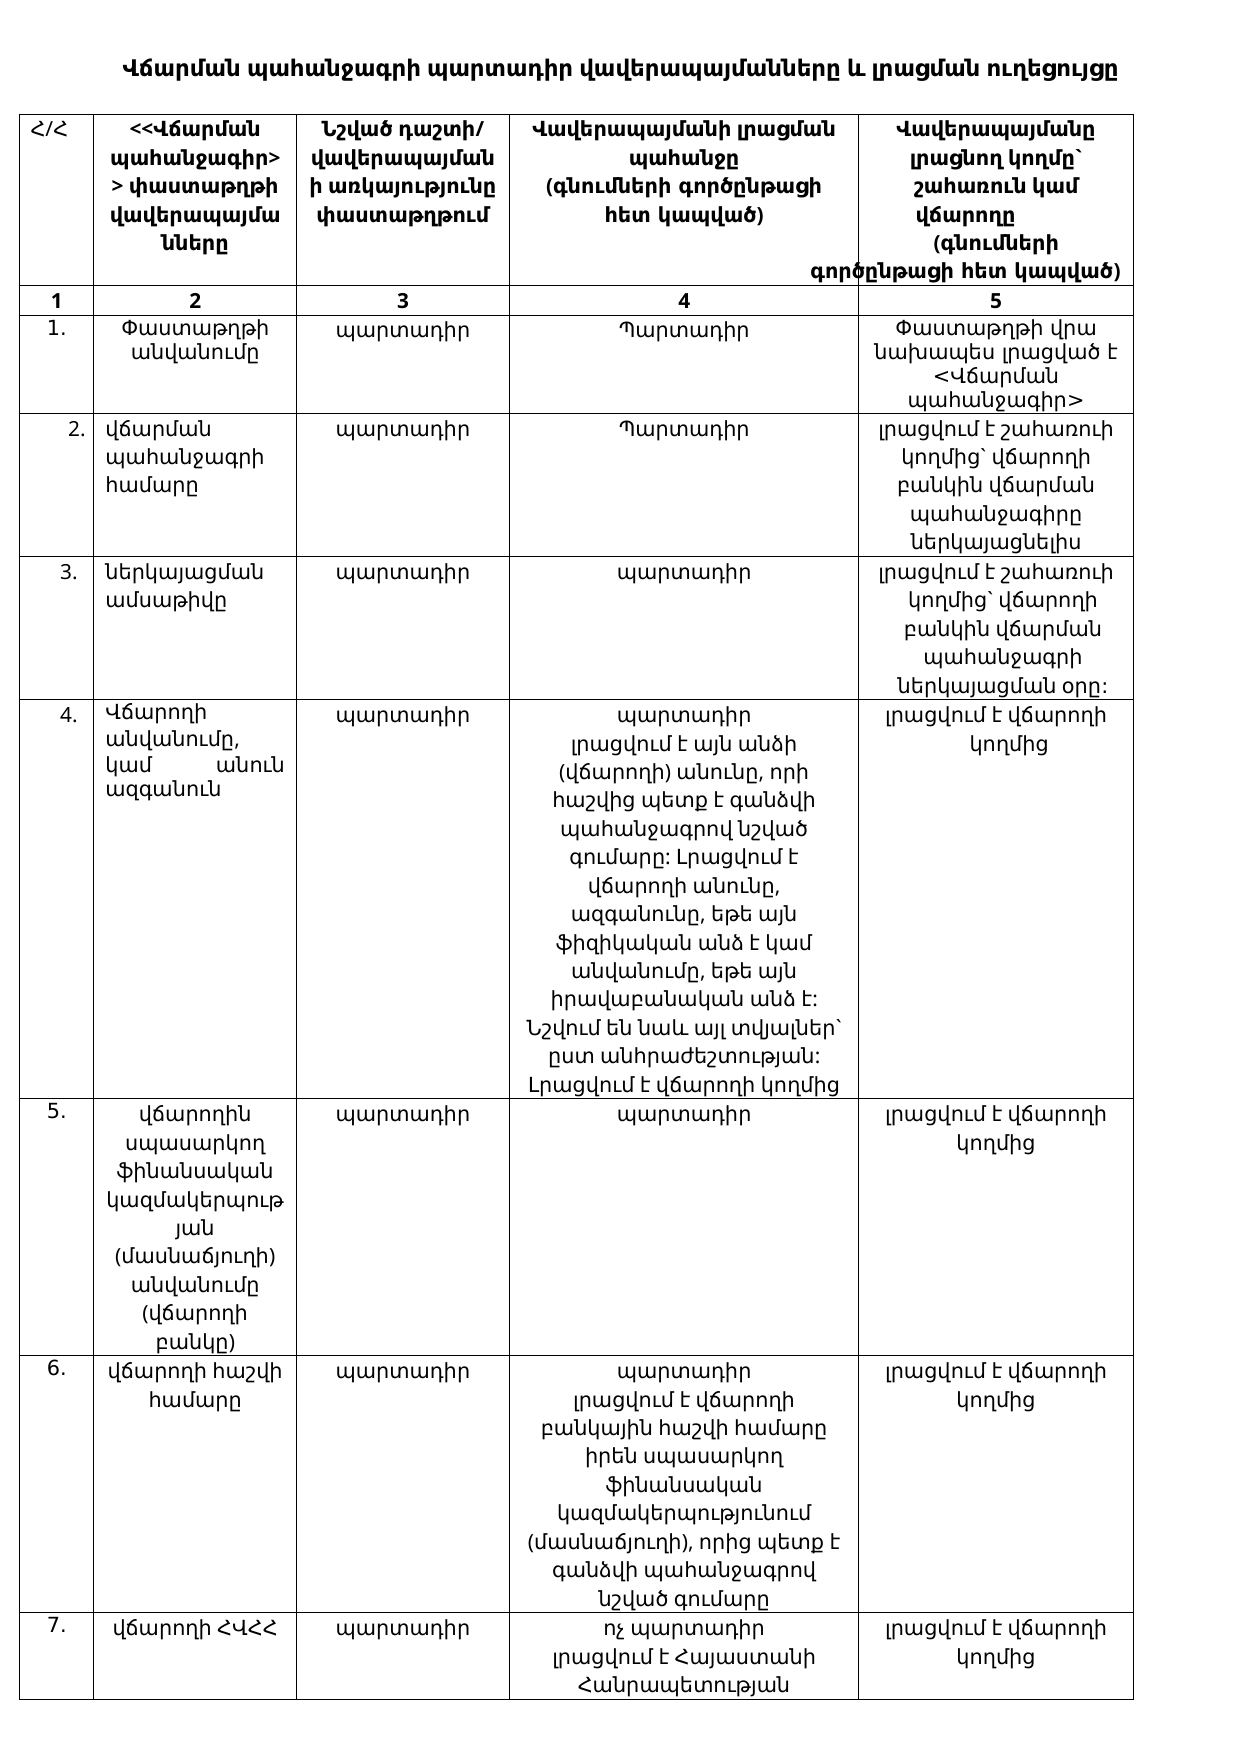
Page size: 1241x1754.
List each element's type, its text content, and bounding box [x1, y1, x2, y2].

table_cell Պարտադիր [510, 414, 858, 556]
table_cell 5. [20, 1099, 93, 1355]
table_cell լրացվում է շահառուի կողմից` վճարողի բանկին վճարման պահանջագիրը ներկայացնելիս [859, 414, 1133, 556]
table_cell պարտադիր լրացվում է վճարողի բանկային հաշվի համարը իրեն սպասարկող ֆինանսական կազմակերպությունում (մասնաճյուղի), որից պետք է գանձվի պահանջագրով նշված գումարը [510, 1356, 858, 1612]
table_cell [20, 700, 93, 1098]
table_header Հ/Հ [20, 115, 93, 285]
table_cell Փաստաթղթի անվանումը [94, 316, 296, 413]
table_cell 2 [94, 286, 296, 314]
table_cell պարտադիր [297, 1356, 509, 1612]
table_cell լրացվում է վճարողի կողմից [859, 1356, 1133, 1612]
table_header Վավերապայմանը լրացնող կողմը` շահառուն կամ վճարողը (գնումների գործընթացի հետ կապված) [859, 115, 1133, 285]
table_cell պարտադիր [297, 700, 509, 1098]
table_cell պարտադիր [297, 557, 509, 699]
table_cell 7. [20, 1613, 93, 1699]
table_cell [20, 414, 93, 556]
table_cell [20, 557, 93, 699]
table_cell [859, 1613, 1133, 1699]
table_cell 1 [20, 286, 93, 314]
text Վճարման պահանջագրի պարտադիր վավերապայմանները և լրացման ուղեցույցը [69, 56, 1172, 82]
table_cell պարտադիր [297, 316, 509, 413]
table_cell պարտադիր [510, 557, 858, 699]
table_cell 3 [297, 286, 509, 314]
table_cell պարտադիր [297, 1099, 509, 1355]
table_cell 6. [20, 1356, 93, 1612]
table_cell վճարողին սպասարկող ֆինանսական կազմակերպության (մասնաճյուղի) անվանումը (վճարողի բանկը) [94, 1099, 296, 1355]
table_cell լրացվում է վճարողի կողմից [859, 1099, 1133, 1355]
table_cell 4 [510, 286, 858, 314]
table_cell Պարտադիր [510, 316, 858, 413]
table_cell պարտադիր [297, 414, 509, 556]
table_cell 5 [859, 286, 1133, 314]
table_cell պարտադիր [297, 1613, 509, 1699]
table_header <<Վճարման պահանջագիր>> փաստաթղթի վավերապայմանները [94, 115, 296, 285]
table_cell պարտադիր լրացվում է այն անձի (վճարողի) անունը, որի հաշվից պետք է գանձվի պահանջագրով նշված գումարը: Լրացվում է վճարողի անունը, ազգանունը, եթե այն ֆիզիկական անձ է կամ անվանումը, եթե այն իրավաբանական անձ է: Նշվում են նաև այլ տվյալներ` ըստ անհրաժեշտության: Լրացվում է վճարողի կողմից [510, 700, 858, 1098]
table_cell լրացվում է շահառուի կողմից` վճարողի բանկին վճարման պահանջագրի ներկայացման օրը: [859, 557, 1133, 699]
table_header Նշված դաշտի/ վավերապայմանի առկայությունը փաստաթղթում [297, 115, 509, 285]
table_cell Վճարողի անվանումը, կամ անուն ազգանուն [94, 700, 296, 1098]
table_cell պարտադիր [510, 1099, 858, 1355]
table_cell Փաստաթղթի վրա նախապես լրացված է <Վճարման պահանջագիր> [859, 316, 1133, 413]
table_cell վճարողի հաշվի համարը [94, 1356, 296, 1612]
table_cell 1. [20, 316, 93, 413]
table_cell ներկայացման ամսաթիվը [94, 557, 296, 699]
table_cell լրացվում է վճարողի կողմից [859, 700, 1133, 1098]
table_header Վավերապայմանի լրացման պահանջը (գնումների գործընթացի հետ կապված) [510, 115, 858, 285]
table_cell վճարման պահանջագրի համարը [94, 414, 296, 556]
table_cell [510, 1613, 858, 1699]
table_cell վճարողի ՀՎՀՀ [94, 1613, 296, 1699]
